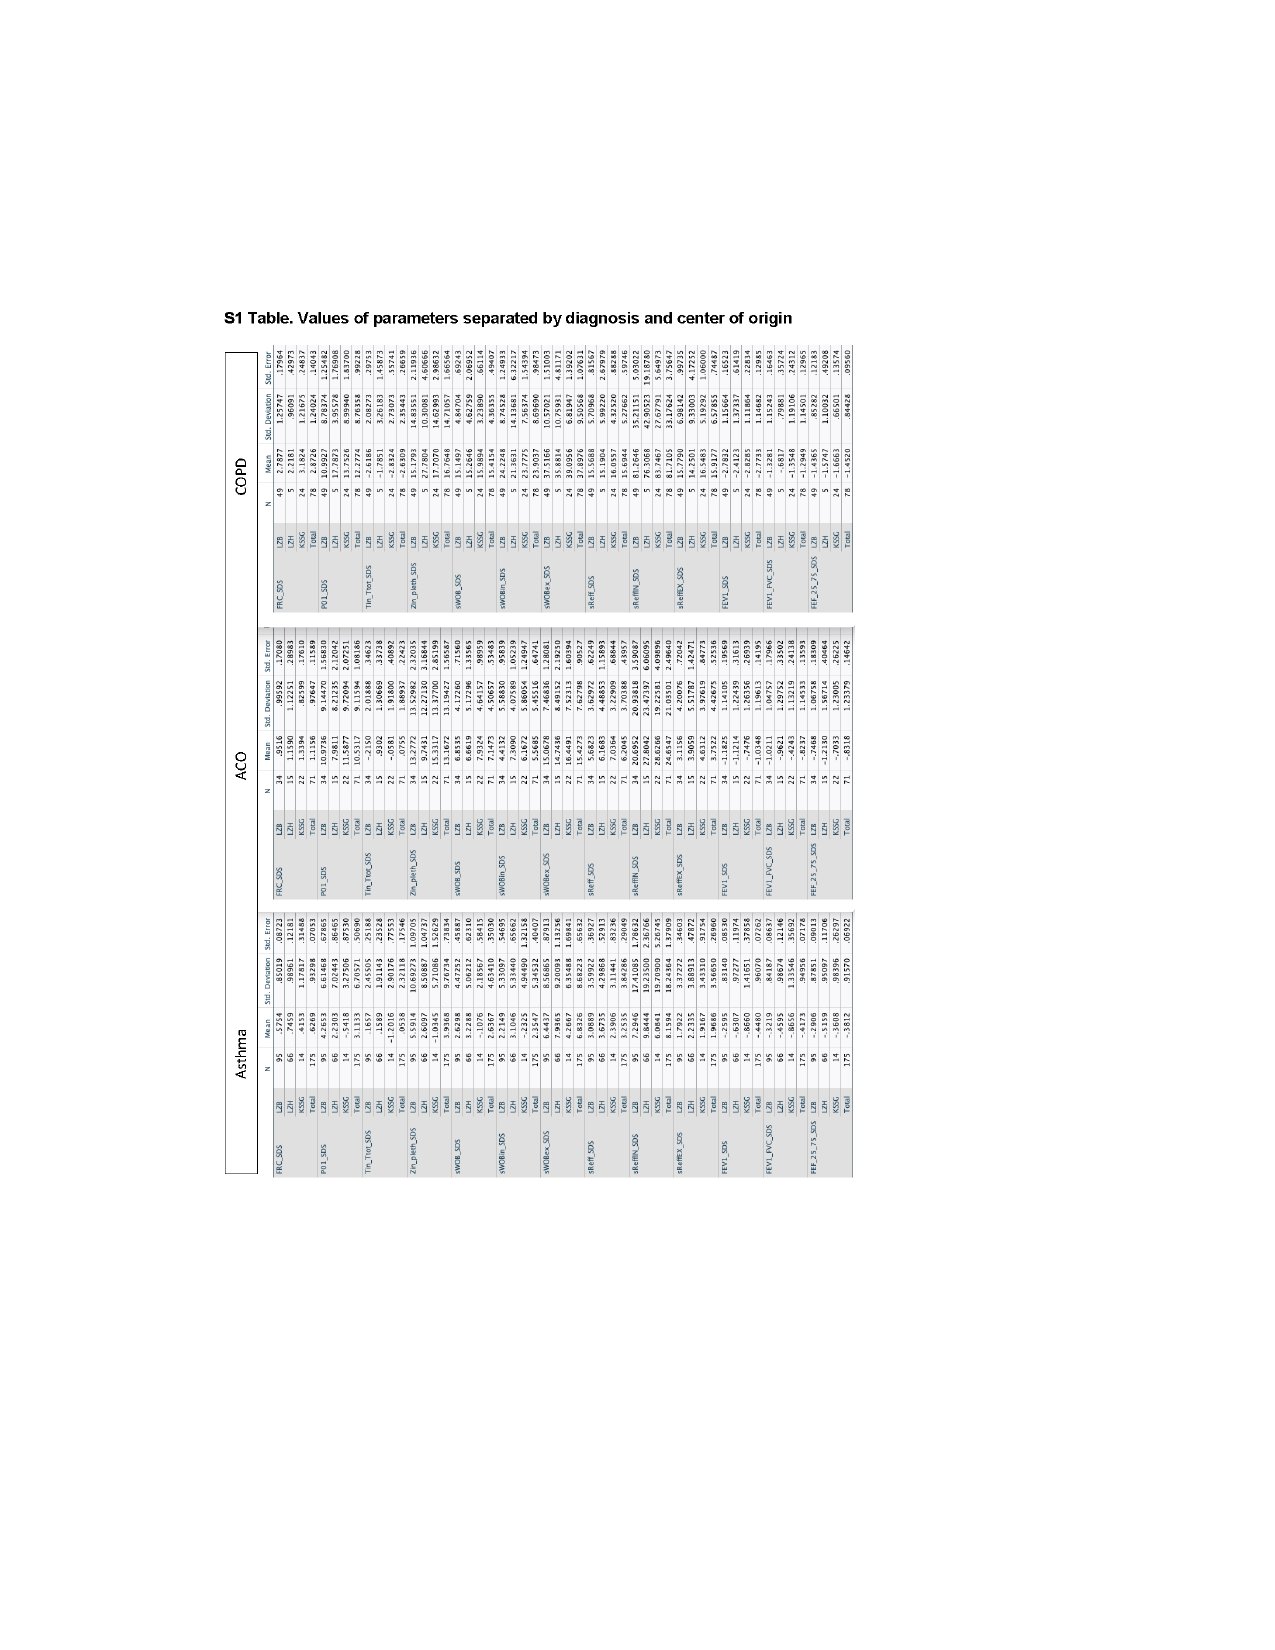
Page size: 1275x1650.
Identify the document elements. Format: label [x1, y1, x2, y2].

picture [150, 150, 952, 1283]
